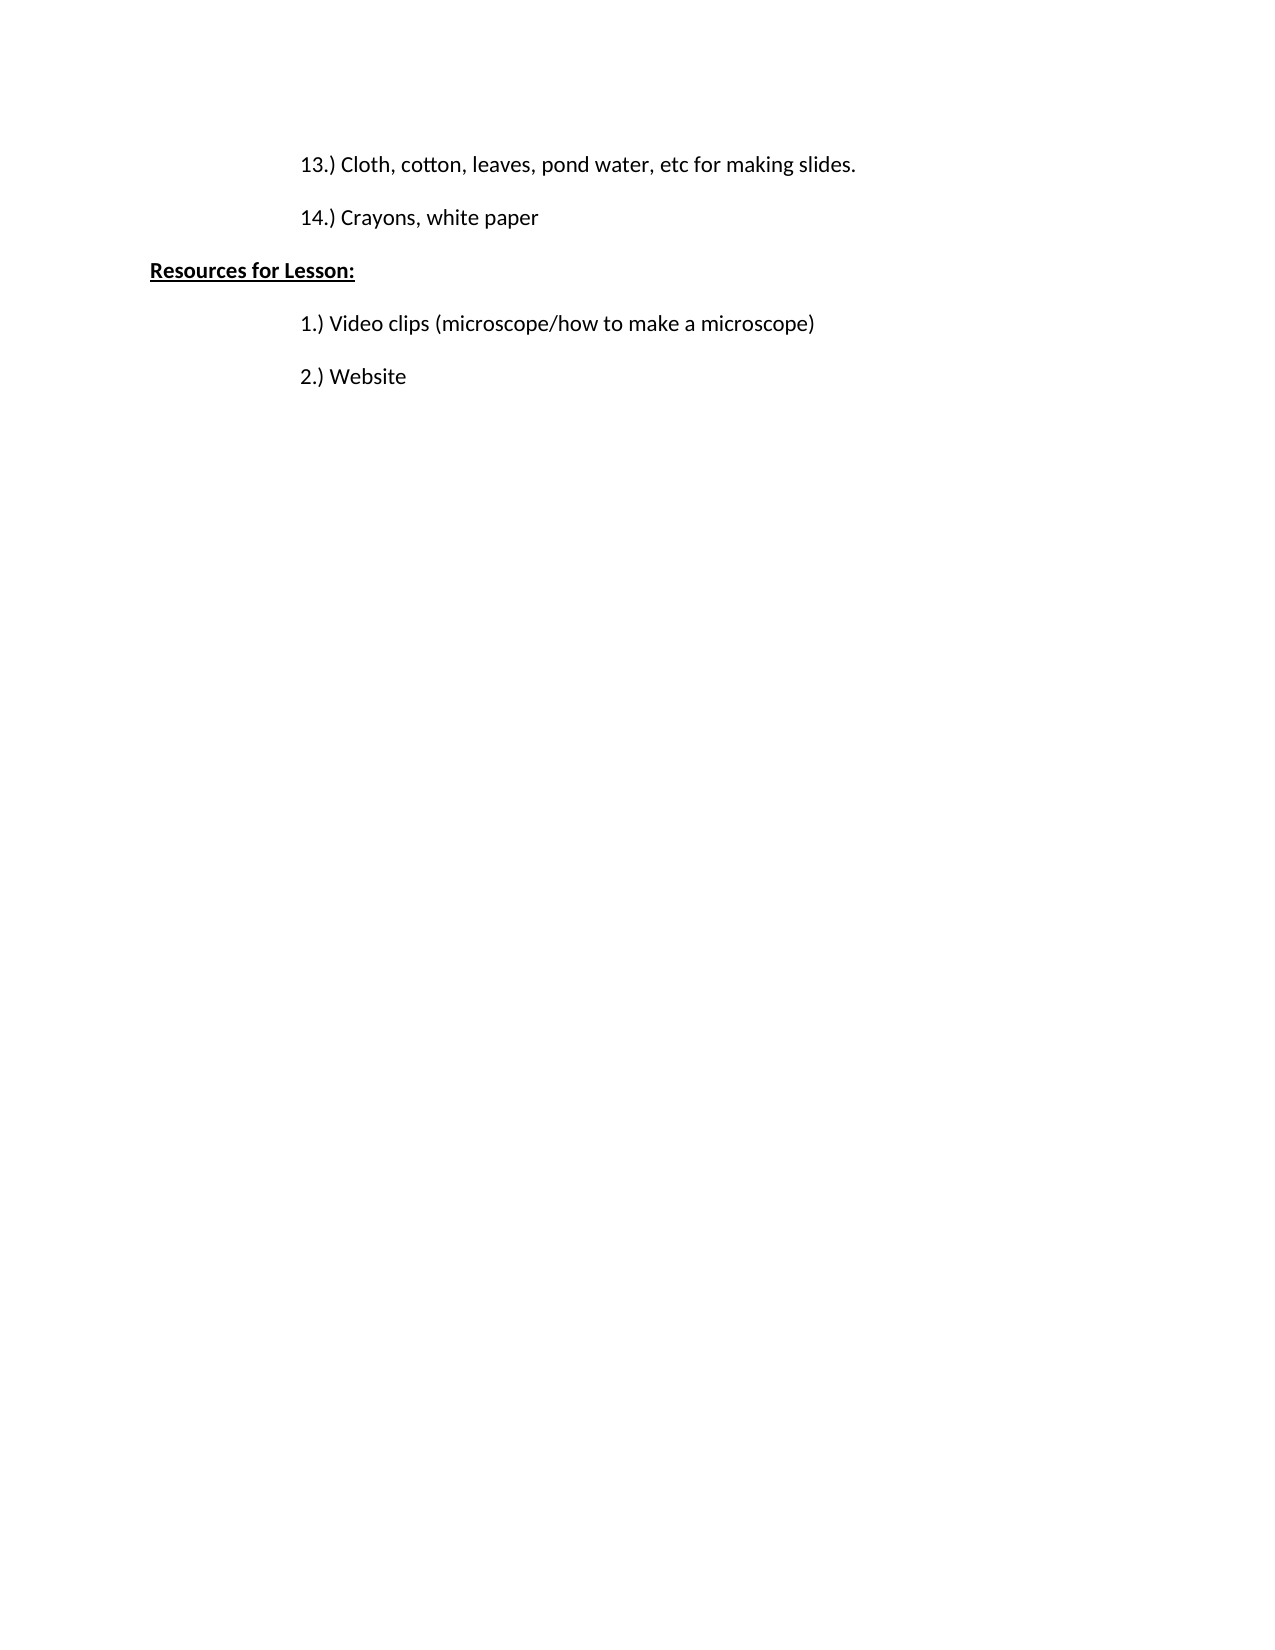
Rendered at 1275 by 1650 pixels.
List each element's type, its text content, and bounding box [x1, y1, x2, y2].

text 13.) Cloth, cotton, leaves, pond water, etc for making slides. [150, 150, 1125, 178]
text 14.) Crayons, white paper [150, 203, 1125, 231]
text Resources for Lesson: [150, 256, 1125, 284]
text 2.) Website [150, 362, 1125, 390]
text 1.) Video clips (microscope/how to make a microscope) [150, 309, 1125, 337]
